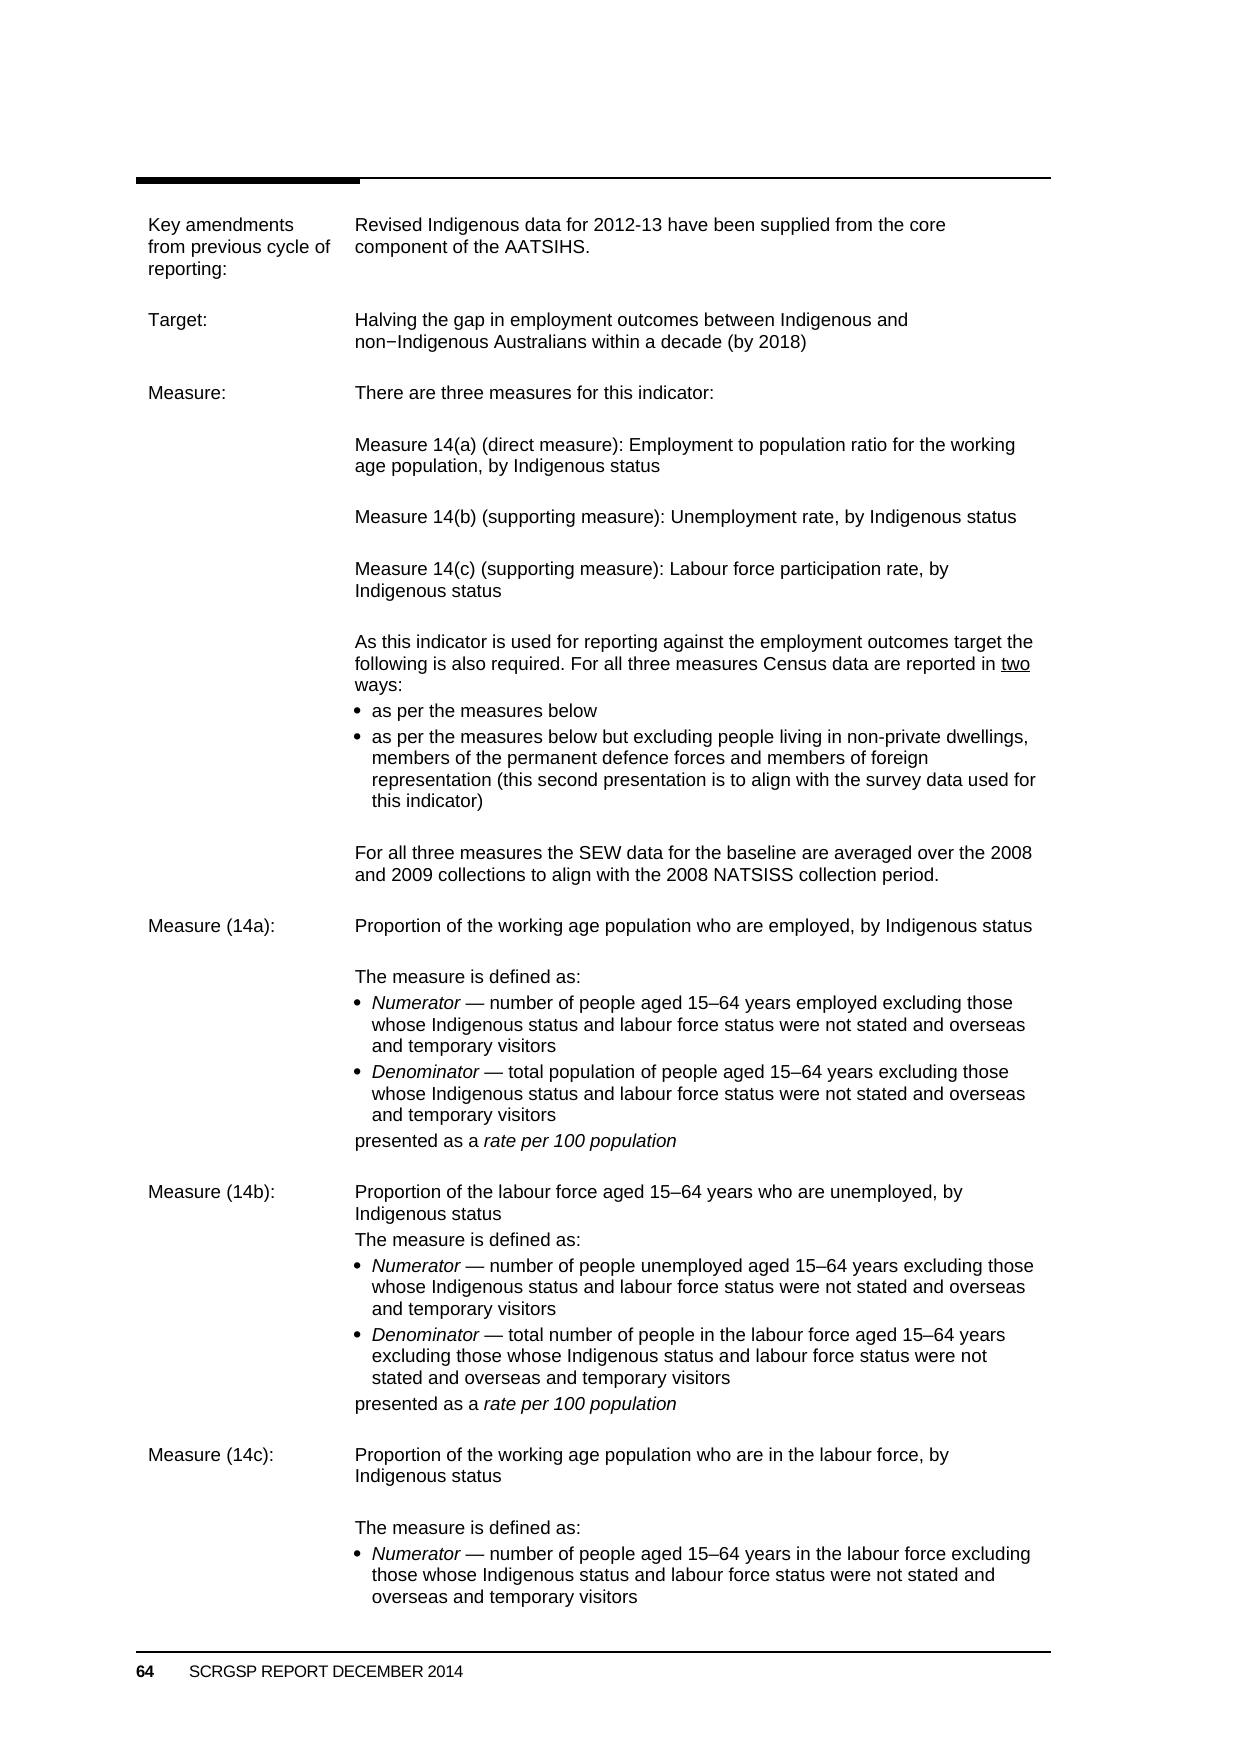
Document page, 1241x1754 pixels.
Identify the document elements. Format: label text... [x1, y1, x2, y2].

table_cell Target: [136, 309, 343, 382]
table_cell Measure (14b): [136, 1181, 343, 1444]
table_cell Proportion of the labour force aged 15–64 years who are unemployed, by Indigenous status The measure is defined as: Numerator — number of people unemployed aged 15–64 years excluding those whose Indigenous status and labour force status were not stated and overseas and temporary visitors Denominator — total number of people in the labour force aged 15–64 years excluding those whose Indigenous status and labour force status were not stated and overseas and temporary visitors presented as a rate per 100 population [343, 1181, 1052, 1444]
table_header Revised Indigenous data for 2012-13 have been supplied from the core component of the AATSIHS. [343, 214, 1052, 309]
table_cell Proportion of the working age population who are employed, by Indigenous status The measure is defined as: Numerator — number of people aged 15–64 years employed excluding those whose Indigenous status and labour force status were not stated and overseas and temporary visitors Denominator — total population of people aged 15–64 years excluding those whose Indigenous status and labour force status were not stated and overseas and temporary visitors presented as a rate per 100 population [343, 915, 1052, 1181]
table_cell Measure: [136, 382, 343, 915]
table_header Key amendments from previous cycle of reporting: [136, 214, 343, 309]
table_cell Measure (14a): [136, 915, 343, 1181]
table_cell Halving the gap in employment outcomes between Indigenous and non−Indigenous Australians within a decade (by 2018) [343, 309, 1052, 382]
table_cell Measure (14c): [136, 1444, 343, 1611]
table_cell There are three measures for this indicator: Measure 14(a) (direct measure): Employment to population ratio for the working age population, by Indigenous status Measure 14(b) (supporting measure): Unemployment rate, by Indigenous status Measure 14(c) (supporting measure): Labour force participation rate, by Indigenous status As this indicator is used for reporting against the employment outcomes target the following is also required. For all three measures Census data are reported in two ways: as per the measures below as per the measures below but excluding people living in non-private dwellings, members of the permanent defence forces and members of foreign representation (this second presentation is to align with the survey data used for this indicator) For all three measures the SEW data for the baseline are averaged over the 2008 and 2009 collections to align with the 2008 NATSISS collection period. [343, 382, 1052, 915]
